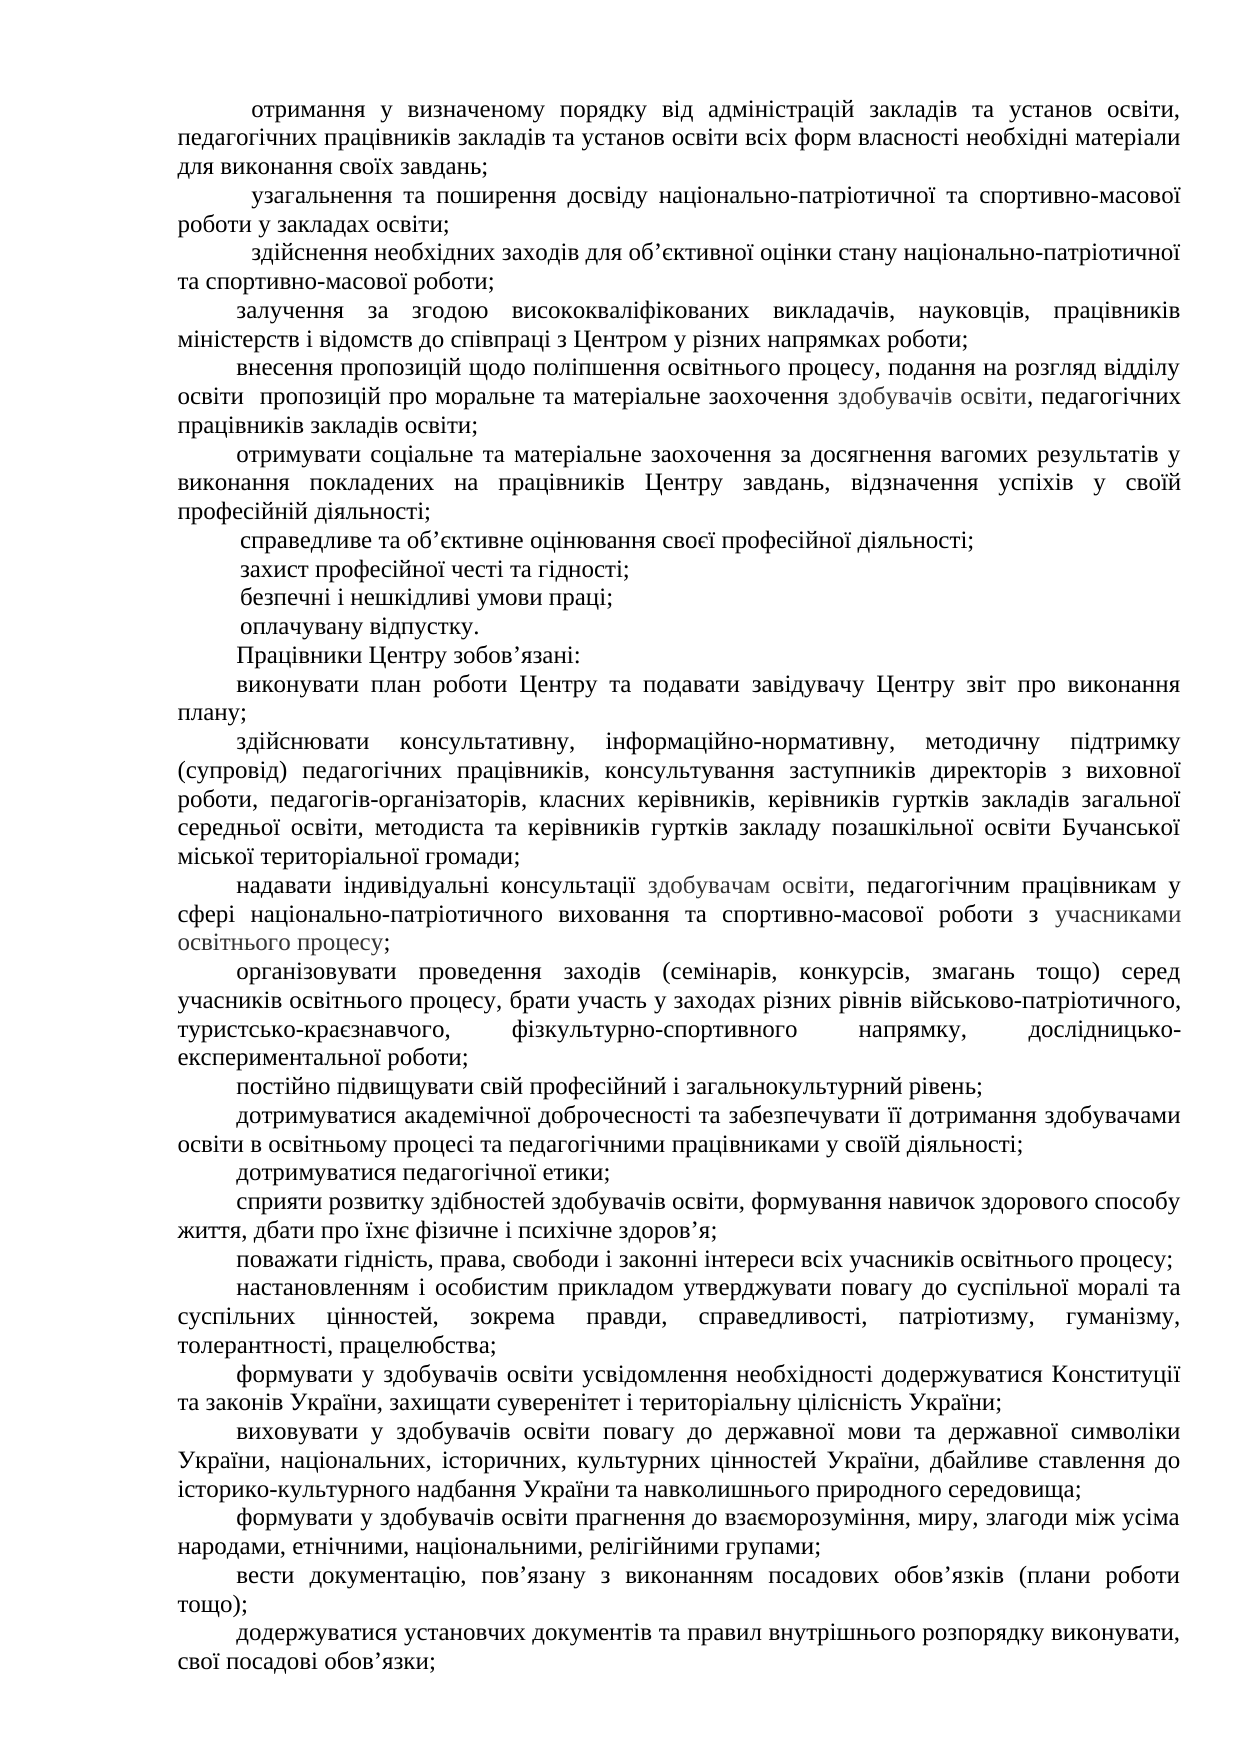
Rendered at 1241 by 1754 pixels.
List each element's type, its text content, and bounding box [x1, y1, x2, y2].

text справедливе та об’єктивне оцінювання своєї професійної діяльності; [177, 525, 1181, 554]
list настановленням і особистим прикладом утверджувати повагу до суспільної моралі та суспільних цінностей, зокрема правди, справедливості, патріотизму, гуманізму, толерантності, працелюбства; [177, 1272, 1181, 1359]
text оплачувану відпустку. [177, 611, 1181, 640]
text безпечні і нешкідливі умови праці; [177, 582, 1181, 611]
list додержуватися установчих документів та правил внутрішнього розпорядку виконувати, свої посадові обов’язки; [177, 1617, 1181, 1675]
list здійснювати консультативну, інформаційно-нормативну, методичну підтримку (супровід) педагогічних працівників, консультування заступників директорів з виховної роботи, педагогів-організаторів, класних керівників, керівників гуртків закладів загальної середньої освіти, методиста та керівників гуртків закладу позашкільної освіти Бучанської міської територіальної громади; [177, 726, 1181, 870]
list дотримуватися академічної доброчесності та забезпечувати її дотримання здобувачами освіти в освітньому процесі та педагогічними працівниками у своїй діяльності; [177, 1100, 1181, 1157]
list сприяти розвитку здібностей здобувачів освіти, формування навичок здорового способу життя, дбати про їхнє фізичне і психічне здоров’я; [177, 1186, 1181, 1244]
list здійснення необхідних заходів для об’єктивної оцінки стану національно-патріотичної та спортивно-масової роботи; [177, 237, 1181, 295]
text залучення за згодою висококваліфікованих викладачів, науковців, працівників міністерств і відомств до співпраці з Центром у різних напрямках роботи; [177, 295, 1181, 352]
list формувати у здобувачів освіти усвідомлення необхідності додержуватися Конституції та законів України, захищати суверенітет і територіальну цілісність України; [177, 1359, 1181, 1416]
list формувати у здобувачів освіти прагнення до взаєморозуміння, миру, злагоди між усіма народами, етнічними, національними, релігійними групами; [177, 1502, 1181, 1560]
list надавати індивідуальні консультації здобувачам освіти, педагогічним працівникам у сфері національно-патріотичного виховання та спортивно-масової роботи з учасниками освітнього процесу; [177, 870, 1181, 956]
text узагальнення та поширення досвіду національно-патріотичної та спортивно-масової роботи у закладах освіти; [177, 180, 1181, 237]
list організовувати проведення заходів (семінарів, конкурсів, змагань тощо) серед учасників освітнього процесу, брати участь у заходах різних рівнів військово-патріотичного, туристсько-краєзнавчого, фізкультурно-спортивного напрямку, дослідницько-експериментальної роботи; [177, 956, 1181, 1071]
list виконувати план роботи Центру та подавати завідувачу Центру звіт про виконання плану; [177, 669, 1181, 726]
list виховувати у здобувачів освіти повагу до державної мови та державної символіки України, національних, історичних, культурних цінностей України, дбайливе ставлення до історико-культурного надбання України та навколишнього природного середовища; [177, 1416, 1181, 1502]
list Працівники Центру зобов’язані: [177, 640, 1181, 669]
list постійно підвищувати свій професійний і загальнокультурний рівень; [177, 1071, 1181, 1100]
text захист професійної честі та гідності; [177, 554, 1181, 582]
list отримувати соціальне та матеріальне заохочення за досягнення вагомих результатів у виконання покладених на працівників Центру завдань, відзначення успіхів у своїй професійній діяльності; [177, 439, 1181, 525]
list внесення пропозицій щодо поліпшення освітнього процесу, подання на розгляд відділу освіти пропозицій про моральне та матеріальне заохочення здобувачів освіти, педагогічних працівників закладів освіти; [177, 352, 1181, 439]
text отримання у визначеному порядку від адміністрацій закладів та установ освіти, педагогічних працівників закладів та установ освіти всіх форм власності необхідні матеріали для виконання своїх завдань; [177, 94, 1181, 180]
list поважати гідність, права, свободи і законні інтереси всіх учасників освітнього процесу; [177, 1244, 1181, 1272]
list вести документацію, пов’язану з виконанням посадових обов’язків (плани роботи тощо); [177, 1560, 1181, 1617]
list дотримуватися педагогічної етики; [177, 1157, 1181, 1186]
